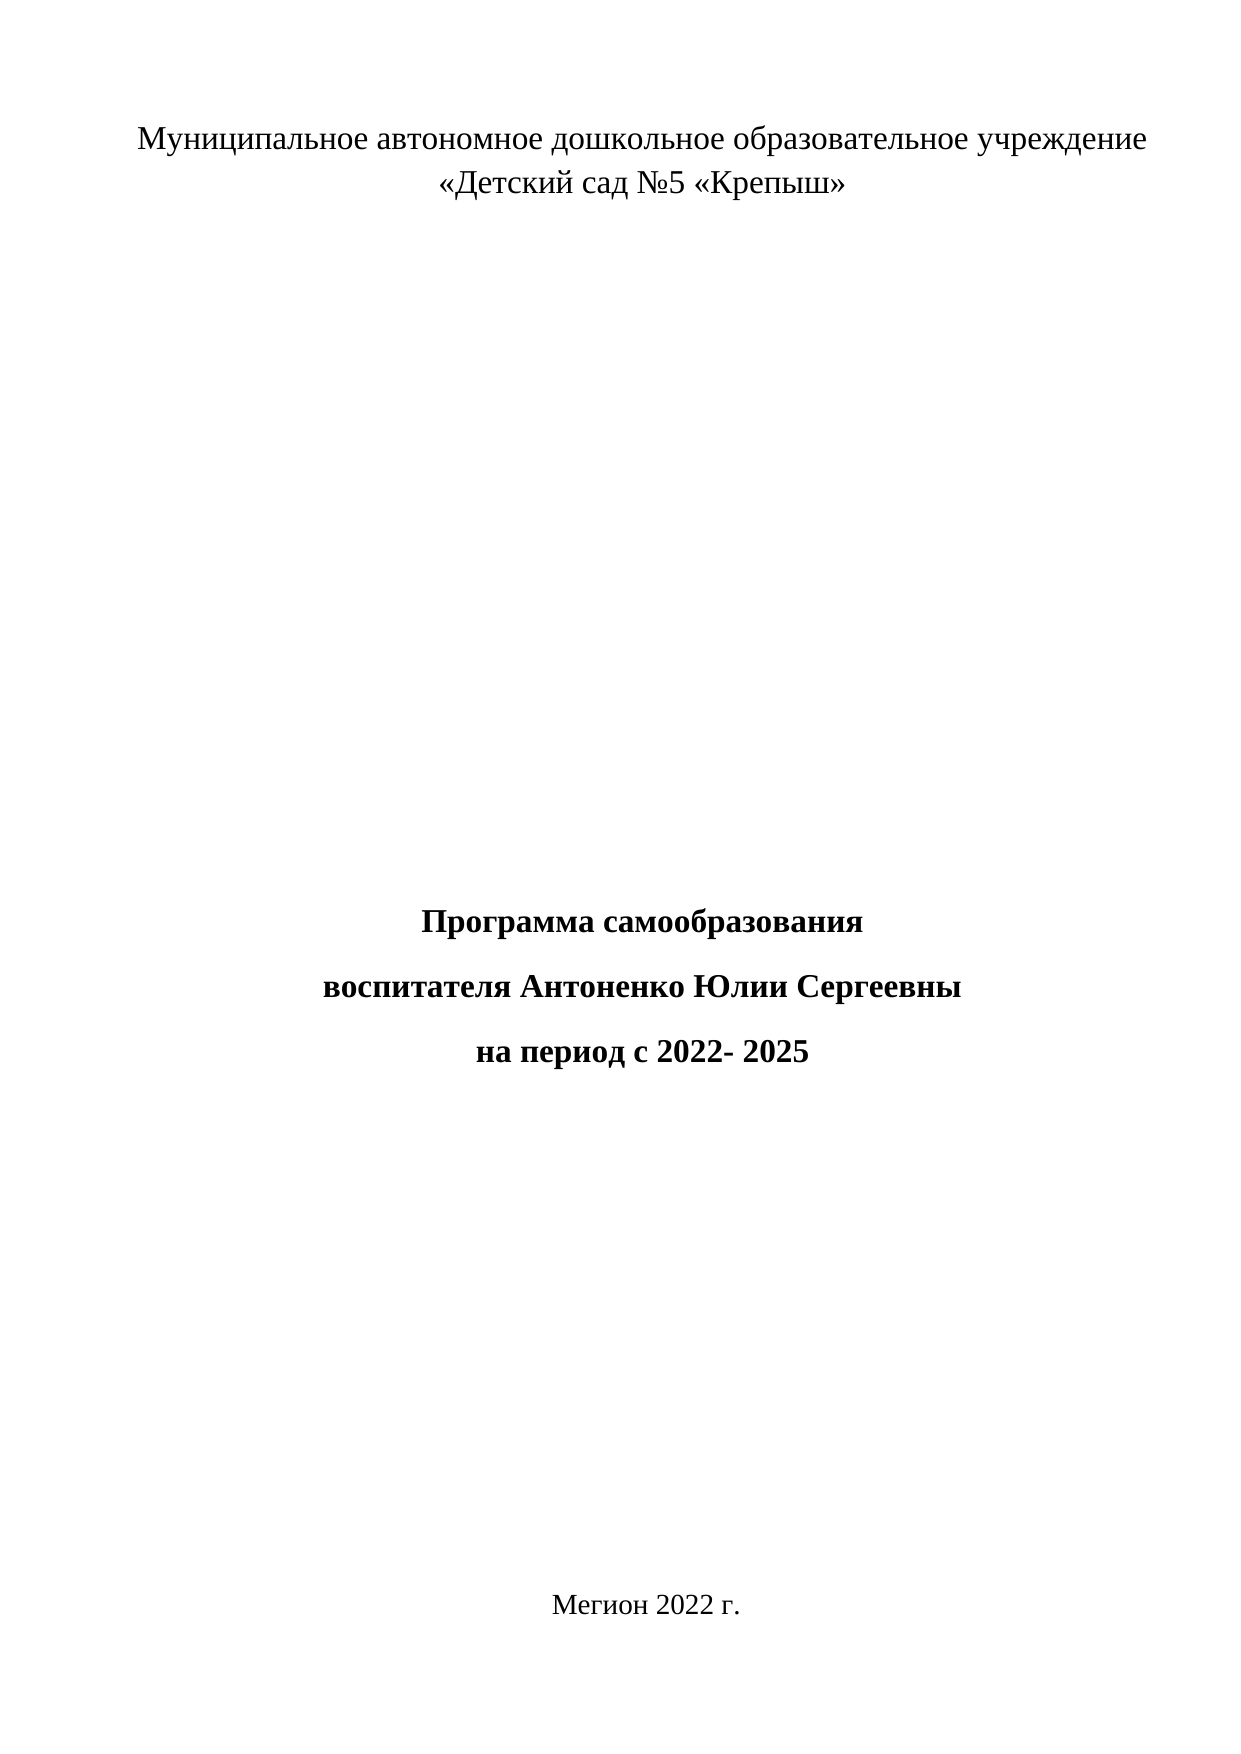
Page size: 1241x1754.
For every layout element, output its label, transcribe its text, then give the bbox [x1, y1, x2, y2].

text Программа самообразования [133, 901, 1152, 939]
text «Детский сад №5 «Крепыш» [133, 162, 1152, 201]
text Мегион 2022 г. [133, 1587, 1152, 1621]
text воспитателя Антоненко Юлии Сергеевны [133, 966, 1152, 1004]
text Муниципальное автономное дошкольное образовательное учреждение [133, 118, 1152, 156]
text на период с 2022- 2025 [133, 1031, 1152, 1069]
